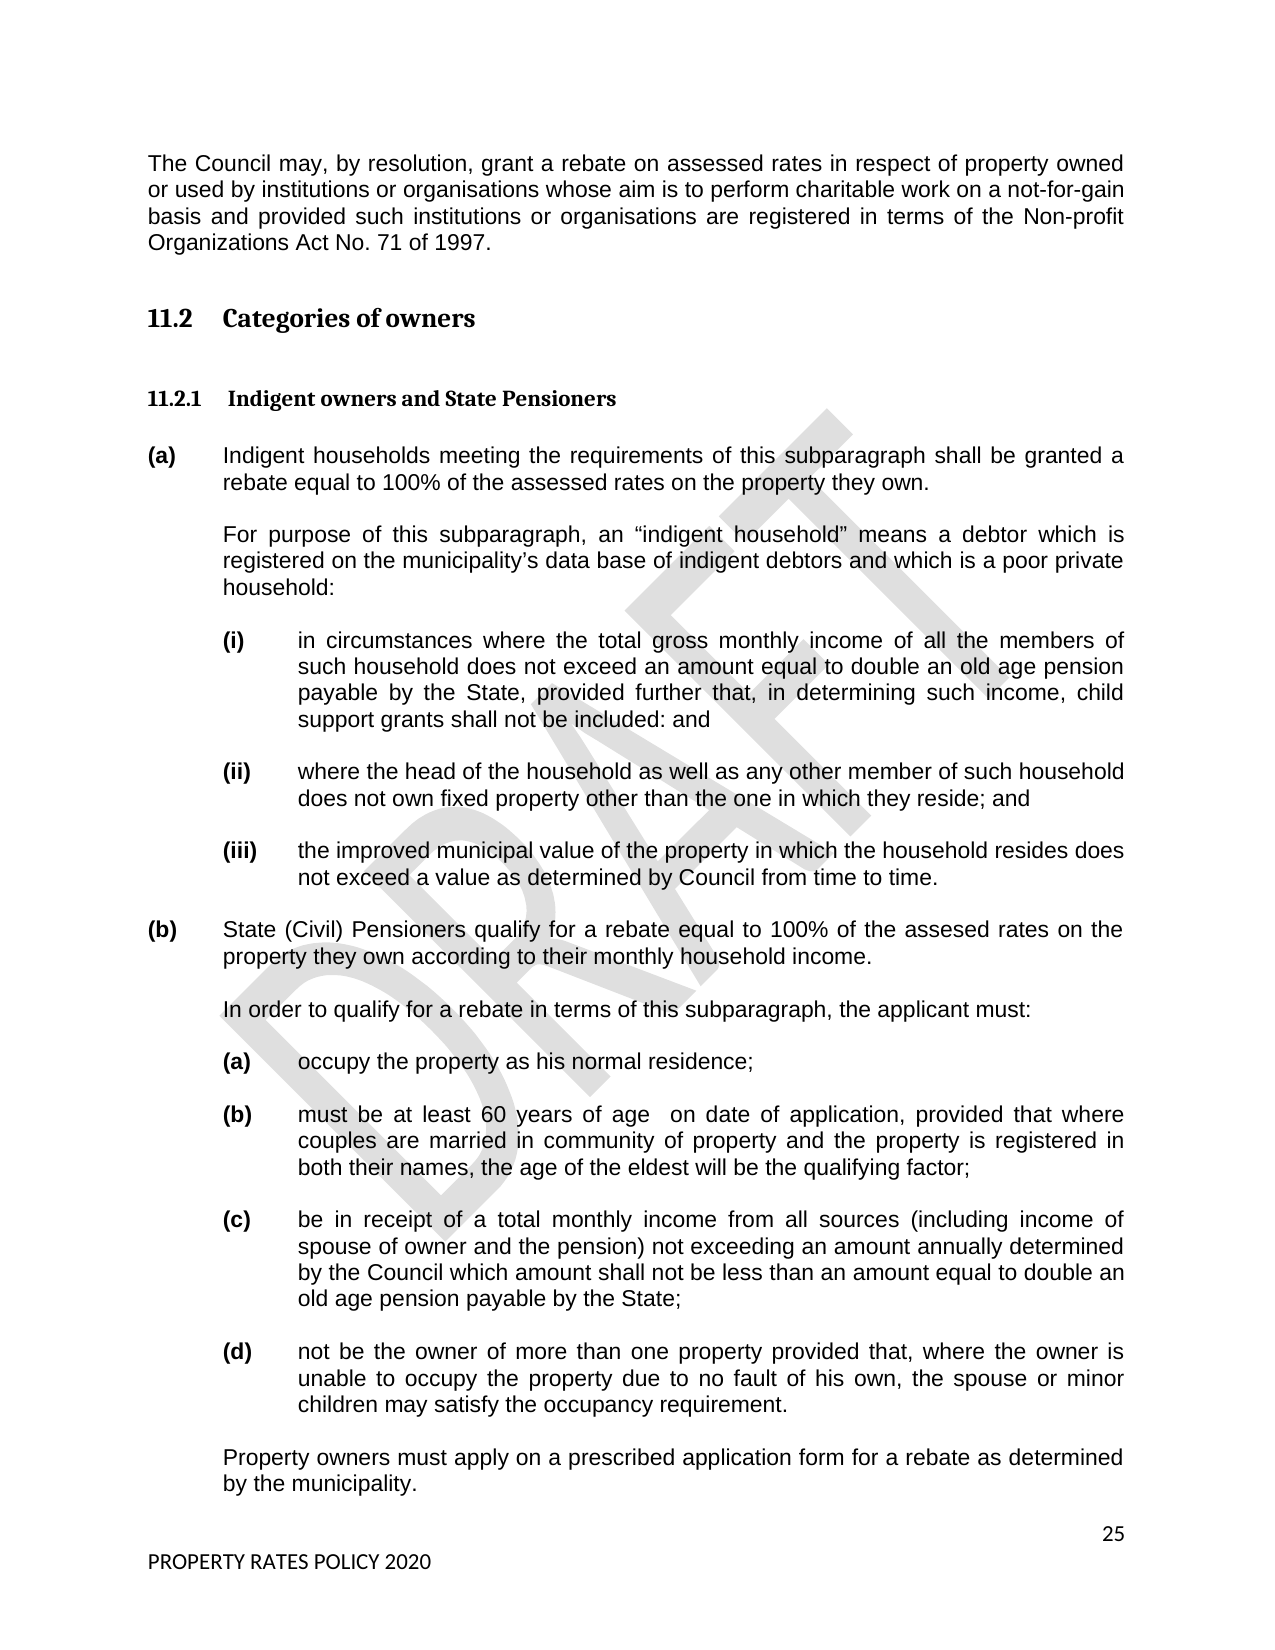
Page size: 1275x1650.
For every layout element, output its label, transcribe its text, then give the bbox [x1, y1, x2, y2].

text (b) must be at least 60 years of age on date of application, provided that where couples are married in community of property and the property is registered in both their names, the age of the eldest will be the qualifying factor; [223, 1101, 1125, 1180]
text (i) in circumstances where the total gross monthly income of all the members of such household does not exceed an amount equal to double an old age pension payable by the State, provided further that, in determining such income, child support grants shall not be included: and [223, 627, 1125, 732]
text 11.2.1 Indigent owners and State Pensioners [148, 386, 1125, 412]
text (ii) where the head of the household as well as any other member of such household does not own fixed property other than the one in which they reside; and [223, 758, 1125, 811]
text (a) occupy the property as his normal residence; [148, 1048, 1125, 1074]
text 11.2 Categories of owners [148, 303, 1125, 334]
text (d) not be the owner of more than one property provided that, where the owner is unable to occupy the property due to no fault of his own, the spouse or minor children may satisfy the occupancy requirement. [223, 1338, 1125, 1417]
text (a) Indigent households meeting the requirements of this subparagraph shall be granted a rebate equal to 100% of the assessed rates on the property they own. [148, 442, 1125, 495]
text For purpose of this subparagraph, an “indigent household” means a debtor which is registered on the municipality’s data base of indigent debtors and which is a poor private household: [223, 521, 1125, 600]
text The Council may, by resolution, grant a rebate on assessed rates in respect of property owned or used by institutions or organisations whose aim is to perform charitable work on a not-for-gain basis and provided such institutions or organisations are registered in terms of the Non-profit Organizations Act No. 71 of 1997. [148, 150, 1125, 255]
text In order to qualify for a rebate in terms of this subparagraph, the applicant must: [148, 996, 1125, 1022]
text (c) be in receipt of a total monthly income from all sources (including income of spouse of owner and the pension) not exceeding an amount annually determined by the Council which amount shall not be less than an amount equal to double an old age pension payable by the State; [223, 1206, 1125, 1312]
text Property owners must apply on a prescribed application form for a rebate as determined by the municipality. [223, 1443, 1125, 1496]
text (iii) the improved municipal value of the property in which the household resides does not exceed a value as determined by Council from time to time. [223, 837, 1125, 890]
text (b) State (Civil) Pensioners qualify for a rebate equal to 100% of the assesed rates on the property they own according to their monthly household income. [148, 916, 1125, 969]
